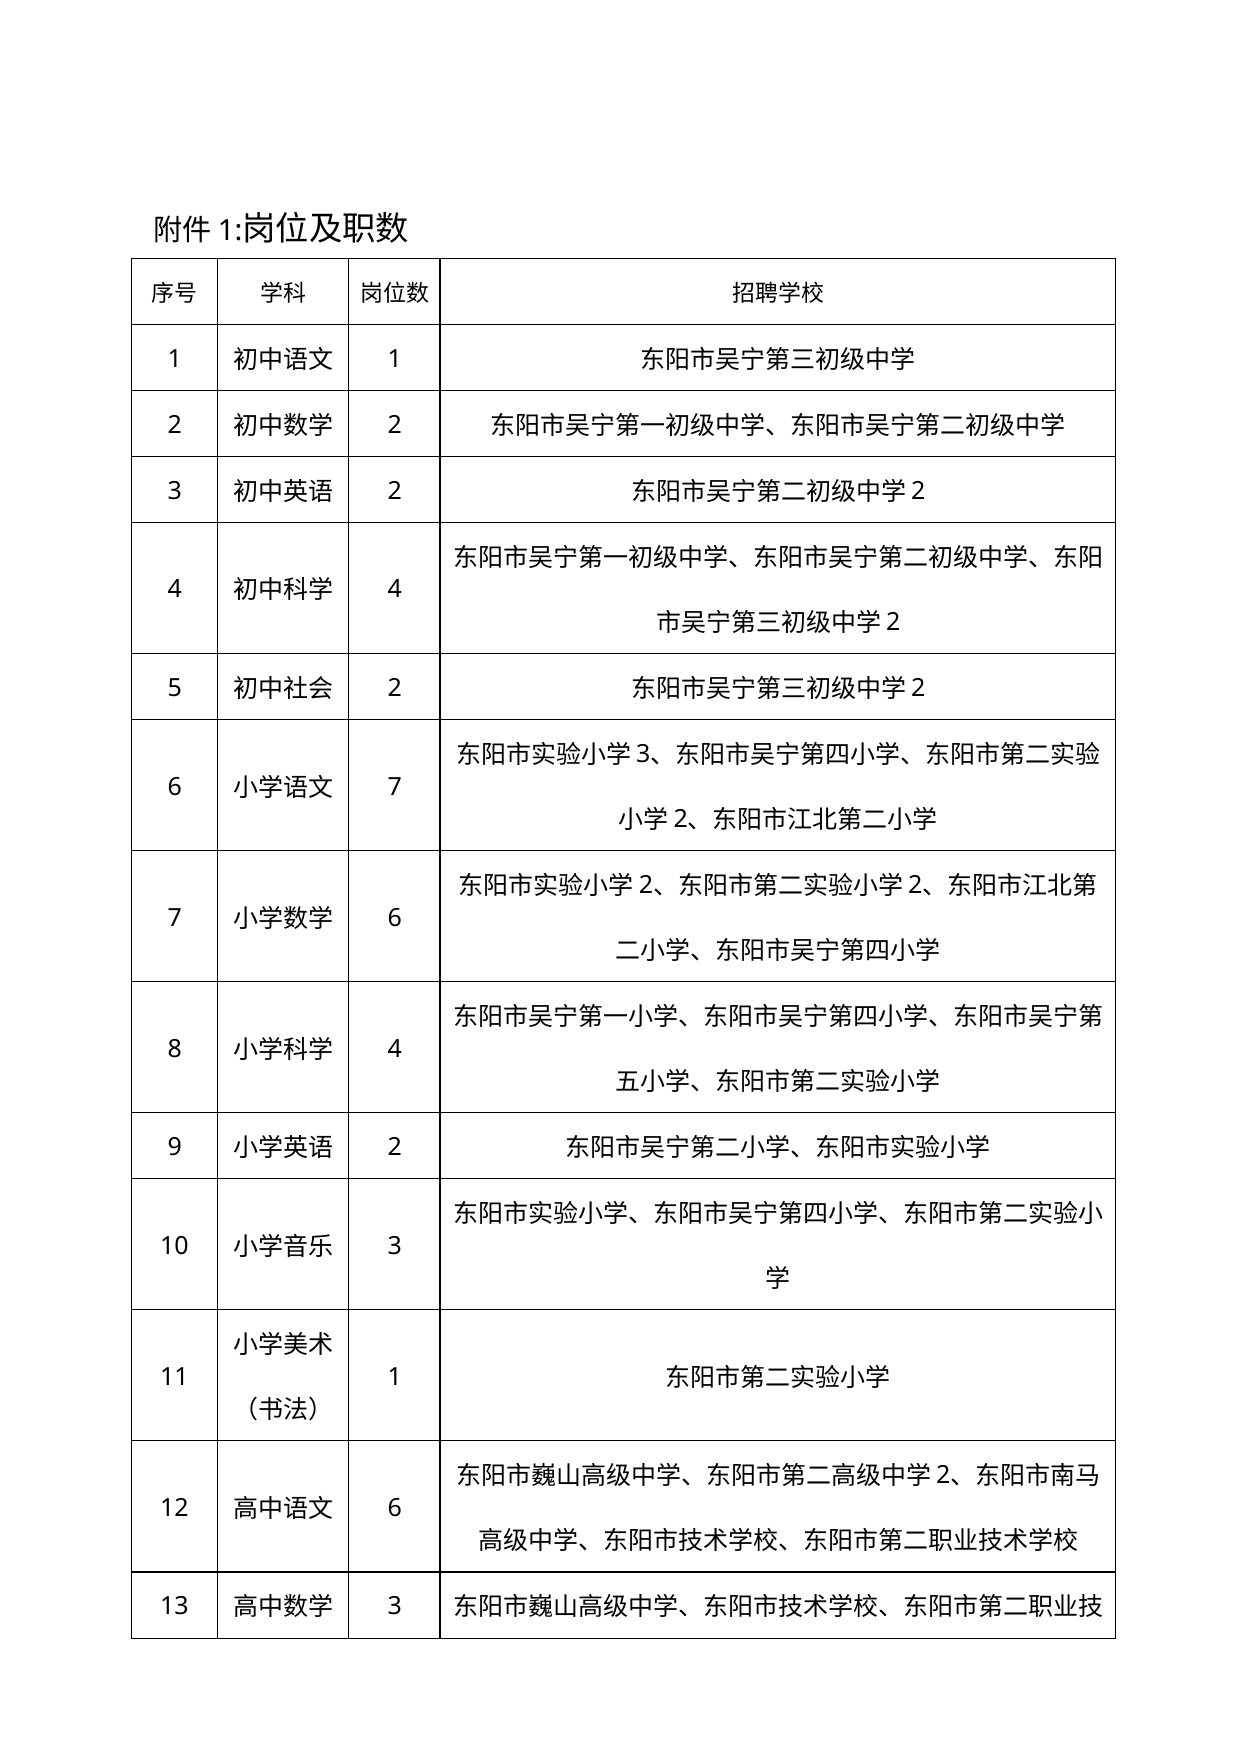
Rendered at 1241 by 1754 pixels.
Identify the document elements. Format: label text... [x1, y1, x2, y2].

table_cell 4 [349, 982, 439, 1112]
table_cell 7 [132, 851, 217, 981]
table_cell 小学科学 [218, 982, 348, 1112]
table_header 岗位数 [349, 259, 439, 324]
table_cell 2 [349, 654, 439, 719]
table_cell 3 [349, 1573, 439, 1637]
table_cell 初中数学 [218, 391, 348, 456]
table_cell 2 [349, 457, 439, 522]
table_cell 初中科学 [218, 523, 348, 653]
table_cell 小学美术（书法） [218, 1310, 348, 1440]
table_cell 小学数学 [218, 851, 348, 981]
table_cell 东阳市第二实验小学 [441, 1310, 1115, 1440]
table_cell 东阳市吴宁第一初级中学、东阳市吴宁第二初级中学 [441, 391, 1115, 456]
table_cell 东阳市吴宁第三初级中学2 [441, 654, 1115, 719]
table_cell 6 [349, 851, 439, 981]
table_cell 11 [132, 1310, 217, 1440]
table_cell 10 [132, 1179, 217, 1309]
table_cell 4 [132, 523, 217, 653]
table_header 招聘学校 [441, 259, 1115, 324]
table_cell 小学音乐 [218, 1179, 348, 1309]
table_header 学科 [218, 259, 348, 324]
table_cell 6 [349, 1441, 439, 1571]
table_cell 2 [349, 1113, 439, 1178]
table_cell 2 [349, 391, 439, 456]
table_cell 12 [132, 1441, 217, 1571]
table_cell 小学语文 [218, 720, 348, 850]
table_cell 初中语文 [218, 325, 348, 390]
table_cell 东阳市吴宁第一初级中学、东阳市吴宁第二初级中学、东阳市吴宁第三初级中学2 [441, 523, 1115, 653]
table_cell 初中社会 [218, 654, 348, 719]
table_cell 东阳市吴宁第三初级中学 [441, 325, 1115, 390]
table_cell 1 [349, 1310, 439, 1440]
table_cell 2 [132, 391, 217, 456]
table_cell 5 [132, 654, 217, 719]
table_cell 东阳市实验小学3、东阳市吴宁第四小学、东阳市第二实验小学2、东阳市江北第二小学 [441, 720, 1115, 850]
table_cell 高中数学 [218, 1573, 348, 1637]
table_cell 东阳市巍山高级中学、东阳市第二高级中学2、东阳市南马高级中学、东阳市技术学校、东阳市第二职业技术学校 [441, 1441, 1115, 1571]
table_cell 9 [132, 1113, 217, 1178]
text 附件1:岗位及职数 [153, 193, 1087, 258]
table_cell 小学英语 [218, 1113, 348, 1178]
table_cell 3 [132, 457, 217, 522]
table_cell 高中语文 [218, 1441, 348, 1571]
table_header 序号 [132, 259, 217, 324]
table_cell 东阳市吴宁第一小学、东阳市吴宁第四小学、东阳市吴宁第五小学、东阳市第二实验小学 [441, 982, 1115, 1112]
table_cell 东阳市实验小学2、东阳市第二实验小学2、东阳市江北第二小学、东阳市吴宁第四小学 [441, 851, 1115, 981]
table_cell 8 [132, 982, 217, 1112]
table_cell 4 [349, 523, 439, 653]
table_cell 东阳市吴宁第二小学、东阳市实验小学 [441, 1113, 1115, 1178]
table_cell 7 [349, 720, 439, 850]
table_cell 1 [349, 325, 439, 390]
table_cell 东阳市吴宁第二初级中学2 [441, 457, 1115, 522]
table_cell 6 [132, 720, 217, 850]
table_cell 3 [349, 1179, 439, 1309]
table_cell 东阳市实验小学、东阳市吴宁第四小学、东阳市第二实验小学 [441, 1179, 1115, 1309]
table_cell 初中英语 [218, 457, 348, 522]
table_cell 13 [132, 1573, 217, 1637]
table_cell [441, 1573, 1115, 1637]
table_cell 1 [132, 325, 217, 390]
